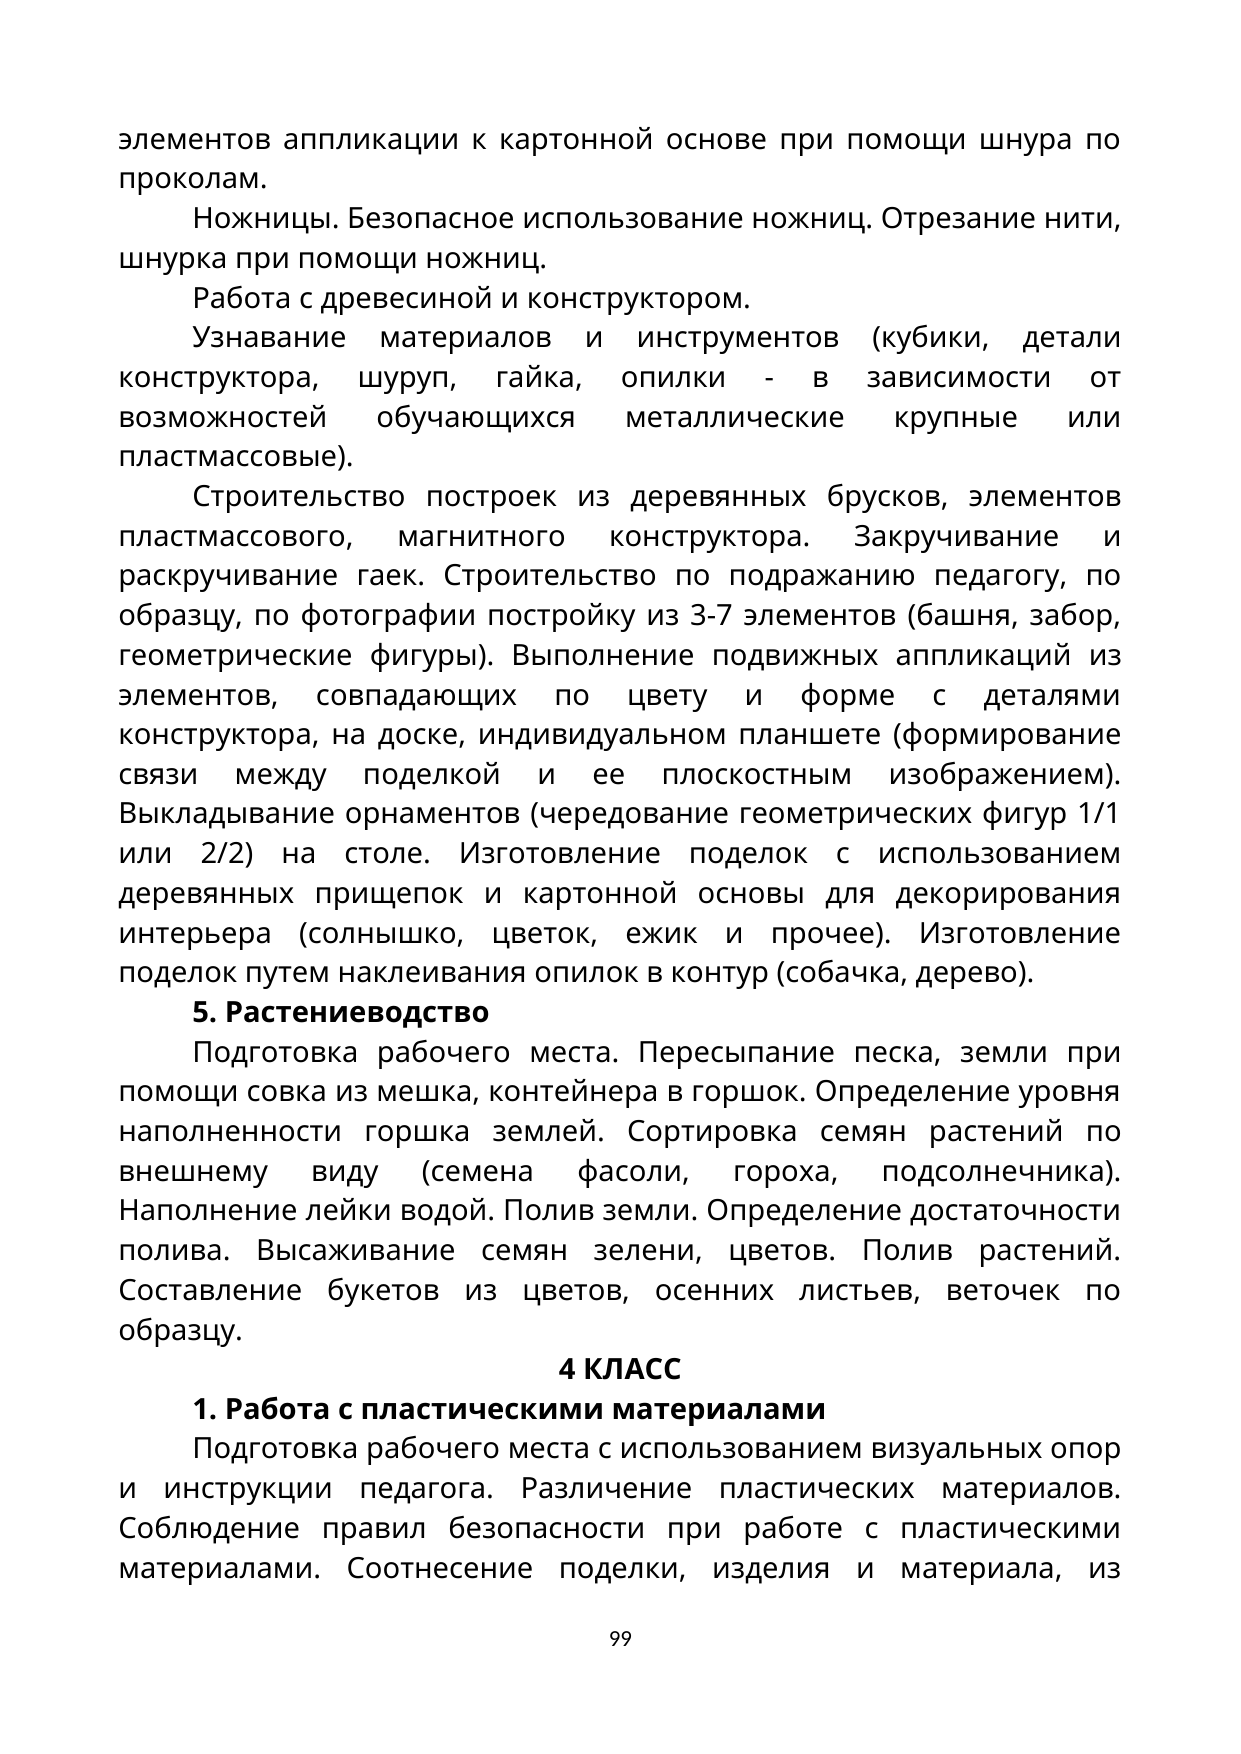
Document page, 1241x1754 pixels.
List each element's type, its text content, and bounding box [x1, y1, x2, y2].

text 4 КЛАСС [118, 1348, 1122, 1388]
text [118, 1428, 1122, 1587]
text Работа с древесиной и конструктором. [118, 277, 1122, 317]
text Строительство построек из деревянных брусков, элементов пластмассового, магнитного конструктора. Закручивание и раскручивание гаек. Строительство по подражанию педагогу, по образцу, по фотографии постройку из 3-7 элементов (башня, забор, геометрические фигуры). Выполнение подвижных аппликаций из элементов, совпадающих по цвету и форме с деталями конструктора, на доске, индивидуальном планшете (формирование связи между поделкой и ее плоскостным изображением). Выкладывание орнаментов (чередование геометрических фигур 1/1 или 2/2) на столе. Изготовление поделок с использованием деревянных прищепок и картонной основы для декорирования интерьера (солнышко, цветок, ежик и прочее). Изготовление поделок путем наклеивания опилок в контур (собачка, дерево). [118, 475, 1122, 991]
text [118, 118, 1122, 197]
text Узнавание материалов и инструментов (кубики, детали конструктора, шуруп, гайка, опилки - в зависимости от возможностей обучающихся металлические крупные или пластмассовые). [118, 317, 1122, 475]
text Подготовка рабочего места. Пересыпание песка, земли при помощи совка из мешка, контейнера в горшок. Определение уровня наполненности горшка землей. Сортировка семян растений по внешнему виду (семена фасоли, гороха, подсолнечника). Наполнение лейки водой. Полив земли. Определение достаточности полива. Высаживание семян зелени, цветов. Полив растений. Составление букетов из цветов, осенних листьев, веточек по образцу. [118, 1031, 1122, 1348]
text 1. Работа с пластическими материалами [118, 1388, 1122, 1428]
text 5. Растениеводство [118, 991, 1122, 1031]
text Ножницы. Безопасное использование ножниц. Отрезание нити, шнурка при помощи ножниц. [118, 197, 1122, 277]
